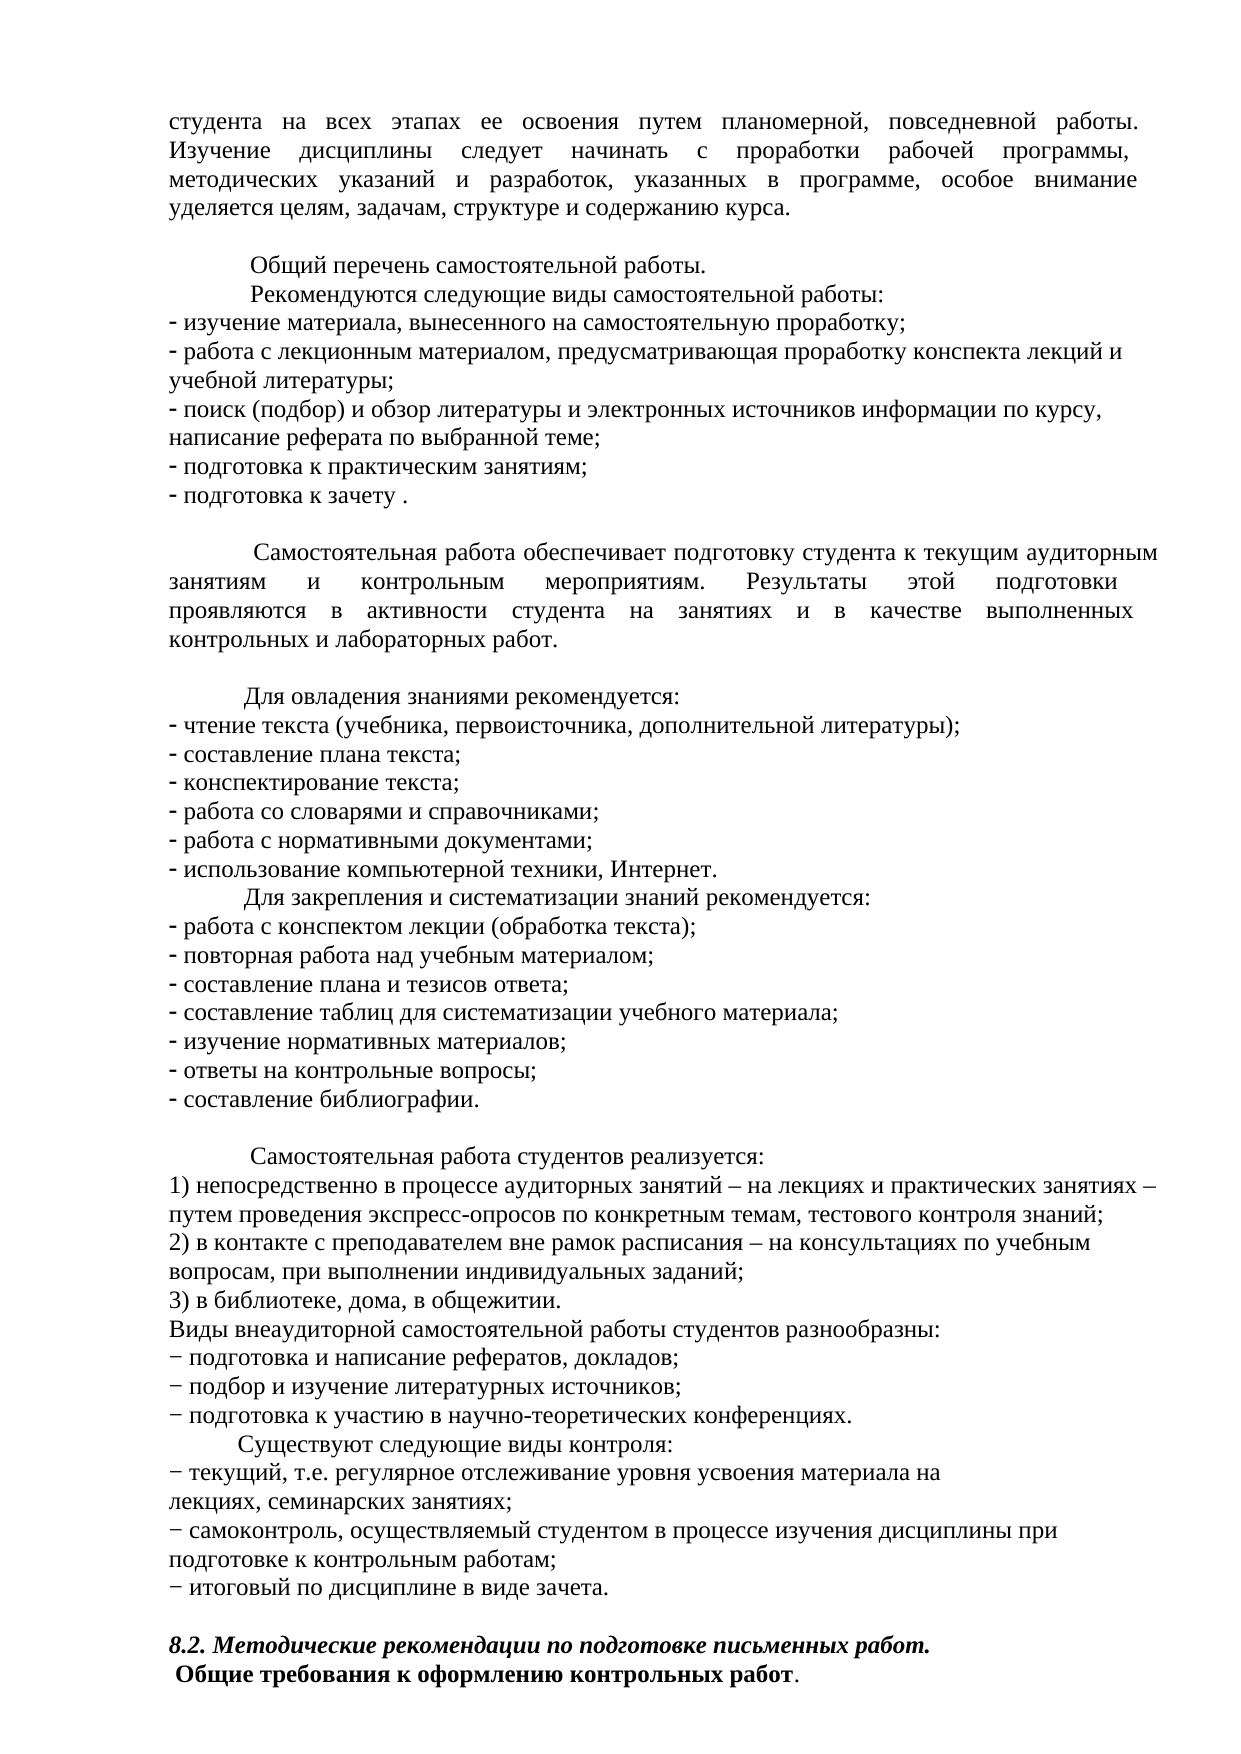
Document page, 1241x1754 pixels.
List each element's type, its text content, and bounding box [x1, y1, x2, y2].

text Самостоятельная работа обеспечивает подготовку студента к текущим аудиторным занятиям и контрольным мероприятиям. Результаты этой подготовки проявляются в активности студента на занятиях и в качестве выполненных контрольных и лабораторных работ. [169, 509, 1159, 652]
text использование компьютерной техники, Интернет. Для закрепления и систематизации знаний рекомендуется: работа с конспектом лекции (обработка текста); повторная работа над учебным материалом; составление плана и тезисов ответа; составление таблиц для систематизации учебного материала; изучение нормативных материалов; ответы на контрольные вопросы; составление библиографии. Самостоятельная работа студентов реализуется: 1) непосредственно в процессе аудиторных занятий – на лекциях и практических занятиях – путем проведения экспресс-опросов по конкретным темам, тестового контроля знаний; 2) в контакте с преподавателем вне рамок расписания – на консультациях по учебным вопросам, при выполнении индивидуальных заданий; 3) в библиотеке, дома, в общежитии. Виды внеаудиторной самостоятельной работы студентов разнообразны: − подготовка и написание рефератов, докладов; − подбор и изучение литературных источников; − подготовка к участию в научно-теоретических конференциях. Существуют следующие виды контроля: − текущий, т.е. регулярное отслеживание уровня усвоения материала на лекциях, семинарских занятиях; − самоконтроль, осуществляемый студентом в процессе изучения дисциплины при подготовке к контрольным работам; − итоговый по дисциплине в виде зачета. [169, 854, 1159, 1601]
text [169, 106, 1159, 221]
text Для овладения знаниями рекомендуется: чтение текста (учебника, первоисточника, дополнительной литературы); составление плана текста; конспектирование текста; работа со словарями и справочниками; работа с нормативными документами; [169, 652, 1159, 854]
text Общий перечень самостоятельной работы. Рекомендуются следующие виды самостоятельной работы: изучение материала, вынесенного на самостоятельную проработку; работа с лекционным материалом, предусматривающая проработку конспекта лекций и учебной литературы; поиск (подбор) и обзор литературы и электронных источников информации по курсу, написание реферата по выбранной теме; подготовка к практическим занятиям; подготовка к зачету . [169, 221, 1159, 509]
text 8.2. Методические рекомендации по подготовке письменных работ. [169, 1630, 1159, 1659]
text Общие требования к оформлению контрольных работ. [169, 1659, 1159, 1687]
